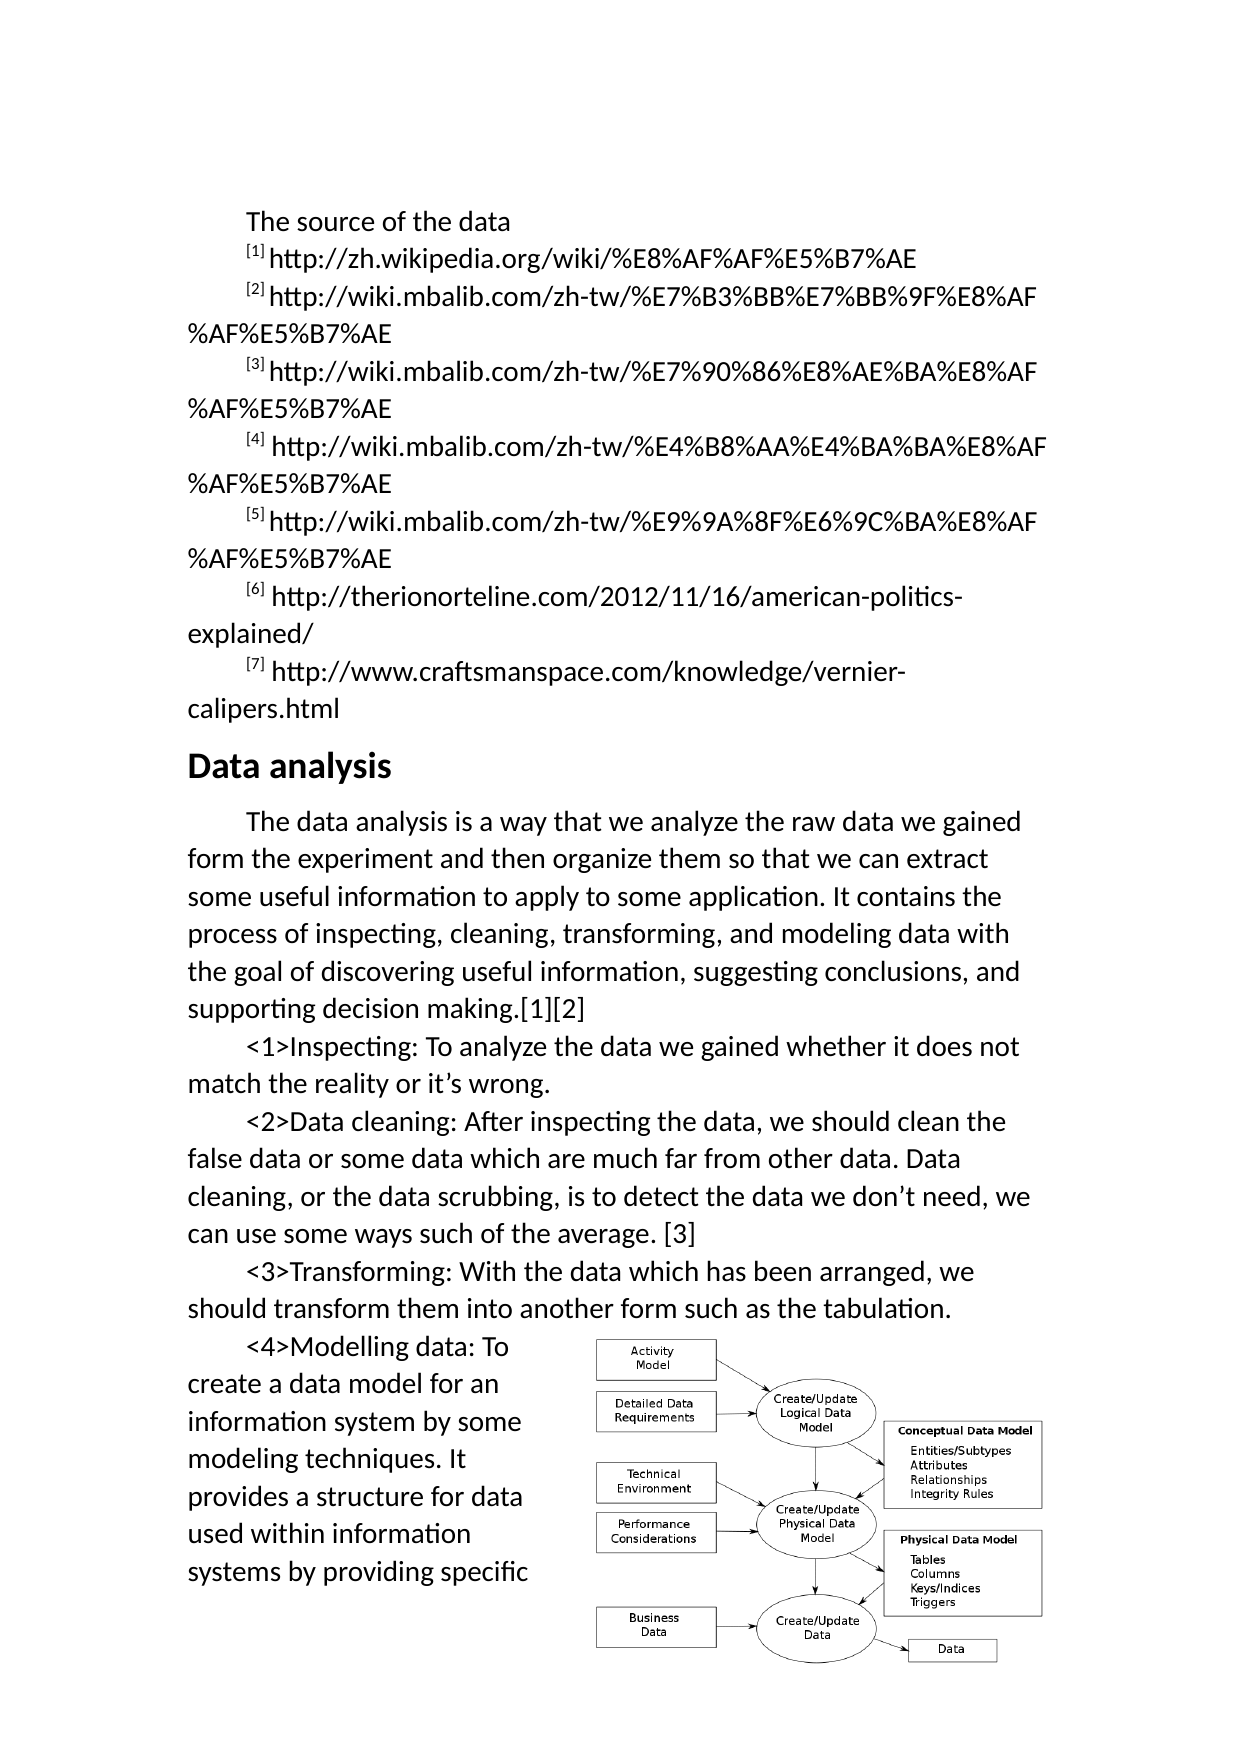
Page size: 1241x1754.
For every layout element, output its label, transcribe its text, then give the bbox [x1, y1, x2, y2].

text Data analysis [187, 727, 1053, 802]
text <2>Data cleaning: After inspecting the data, we should clean the false data or some data which are much far from other data. Data cleaning, or the data scrubbing, is to detect the data we don’t need, we can use some ways such of the average. [3] [187, 1102, 1053, 1252]
text [3] http://wiki.mbalib.com/zh-tw/%E7%90%86%E8%AE%BA%E8%AF%AF%E5%B7%AE [187, 352, 1053, 427]
text <3>Transforming: With the data which has been arranged, we should transform them into another form such as the tabulation. [187, 1252, 1053, 1327]
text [187, 1327, 1053, 1589]
text [1] http://zh.wikipedia.org/wiki/%E8%AF%AF%E5%B7%AE [187, 239, 1053, 277]
text The data analysis is a way that we analyze the raw data we gained form the experiment and then organize them so that we can extract some useful information to apply to some application. It contains the process of inspecting, cleaning, transforming, and modeling data with the goal of discovering useful information, suggesting conclusions, and supporting decision making.[1][2] [187, 802, 1053, 1027]
text <1>Inspecting: To analyze the data we gained whether it does not match the reality or it’s wrong. [187, 1027, 1053, 1102]
text [6] http://therionorteline.com/2012/11/16/american-politics-explained/ [187, 577, 1053, 652]
text [5] http://wiki.mbalib.com/zh-tw/%E9%9A%8F%E6%9C%BA%E8%AF%AF%E5%B7%AE [187, 502, 1053, 577]
picture [588, 1331, 1053, 1673]
text [7] http://www.craftsmanspace.com/knowledge/vernier-calipers.html [187, 652, 1053, 727]
text [2] http://wiki.mbalib.com/zh-tw/%E7%B3%BB%E7%BB%9F%E8%AF%AF%E5%B7%AE [187, 277, 1053, 352]
text [4] http://wiki.mbalib.com/zh-tw/%E4%B8%AA%E4%BA%BA%E8%AF%AF%E5%B7%AE [187, 427, 1053, 502]
text The source of the data [187, 202, 1053, 239]
